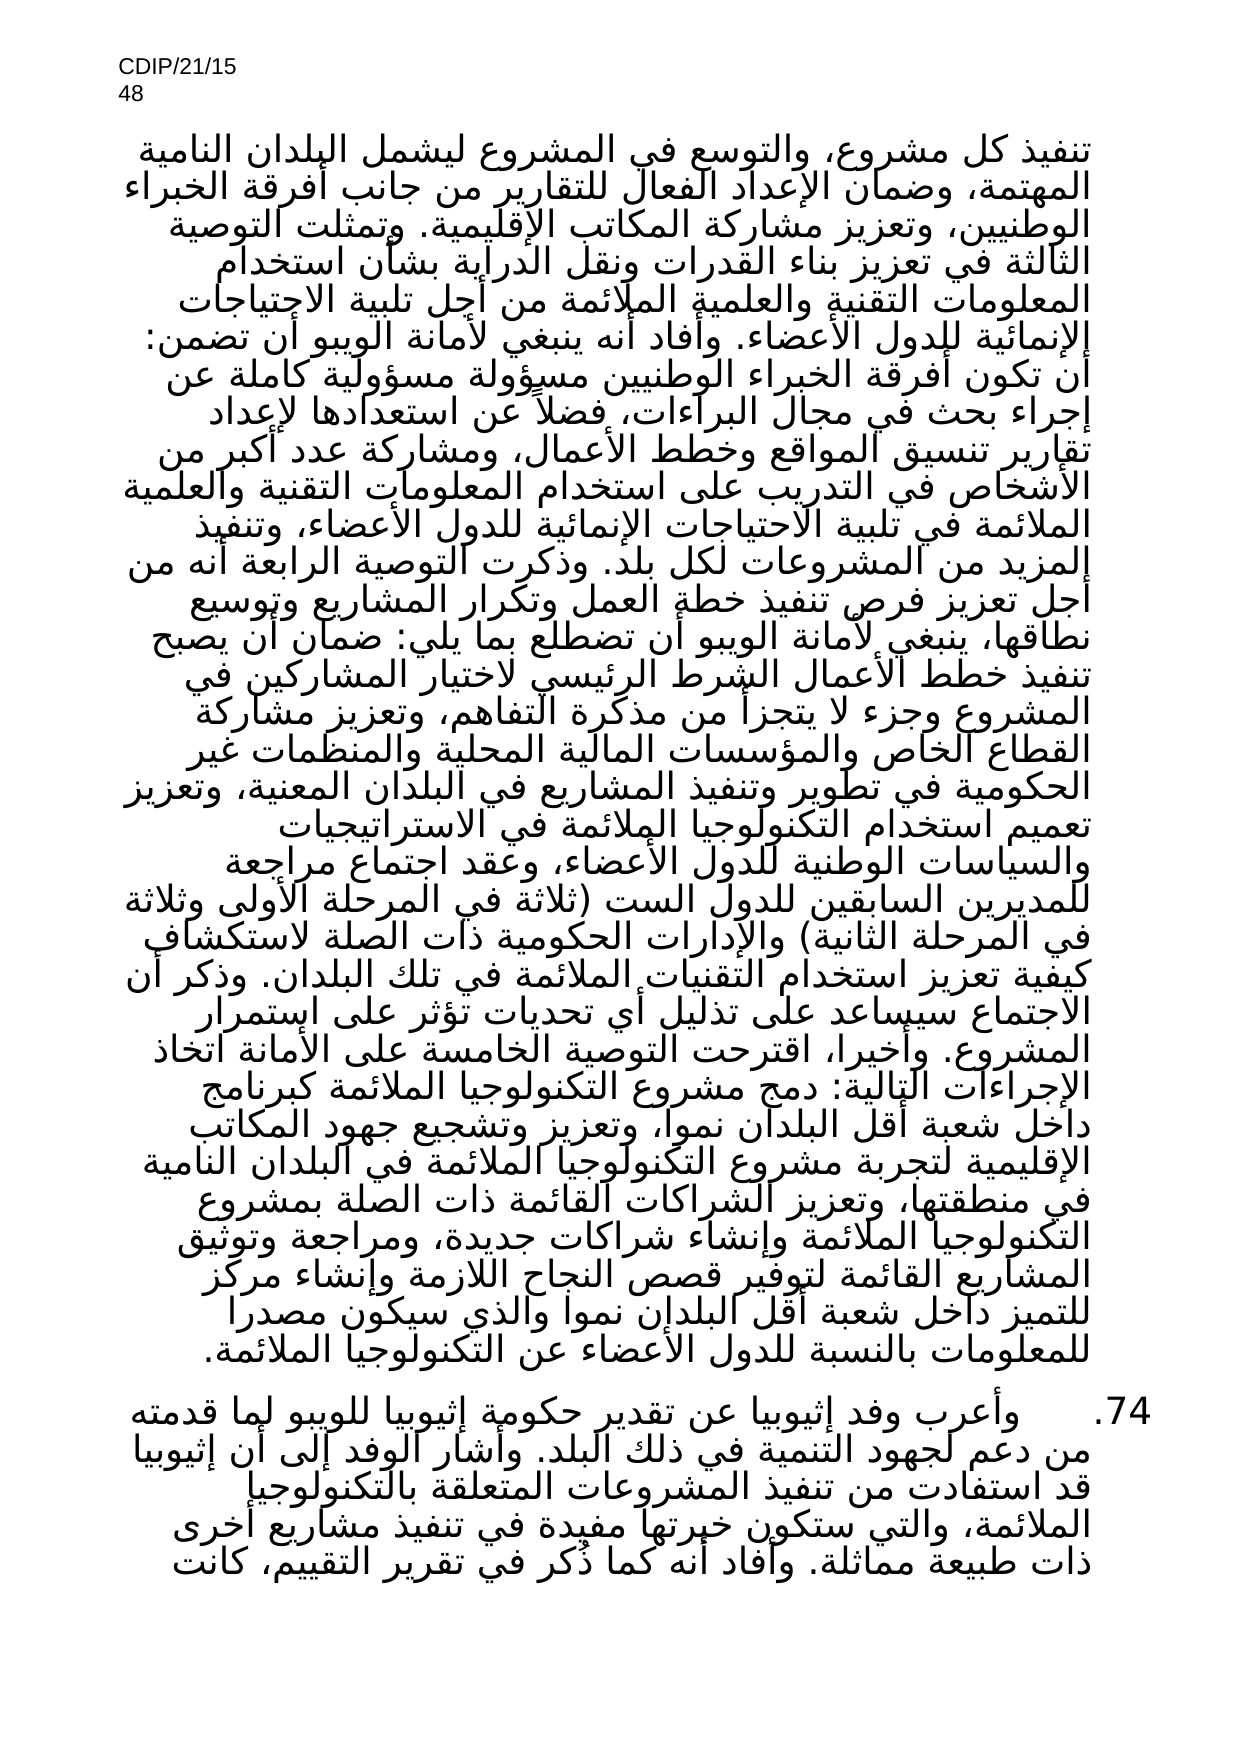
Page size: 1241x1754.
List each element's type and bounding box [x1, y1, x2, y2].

text [118, 132, 1092, 1370]
text [118, 1395, 1092, 1582]
